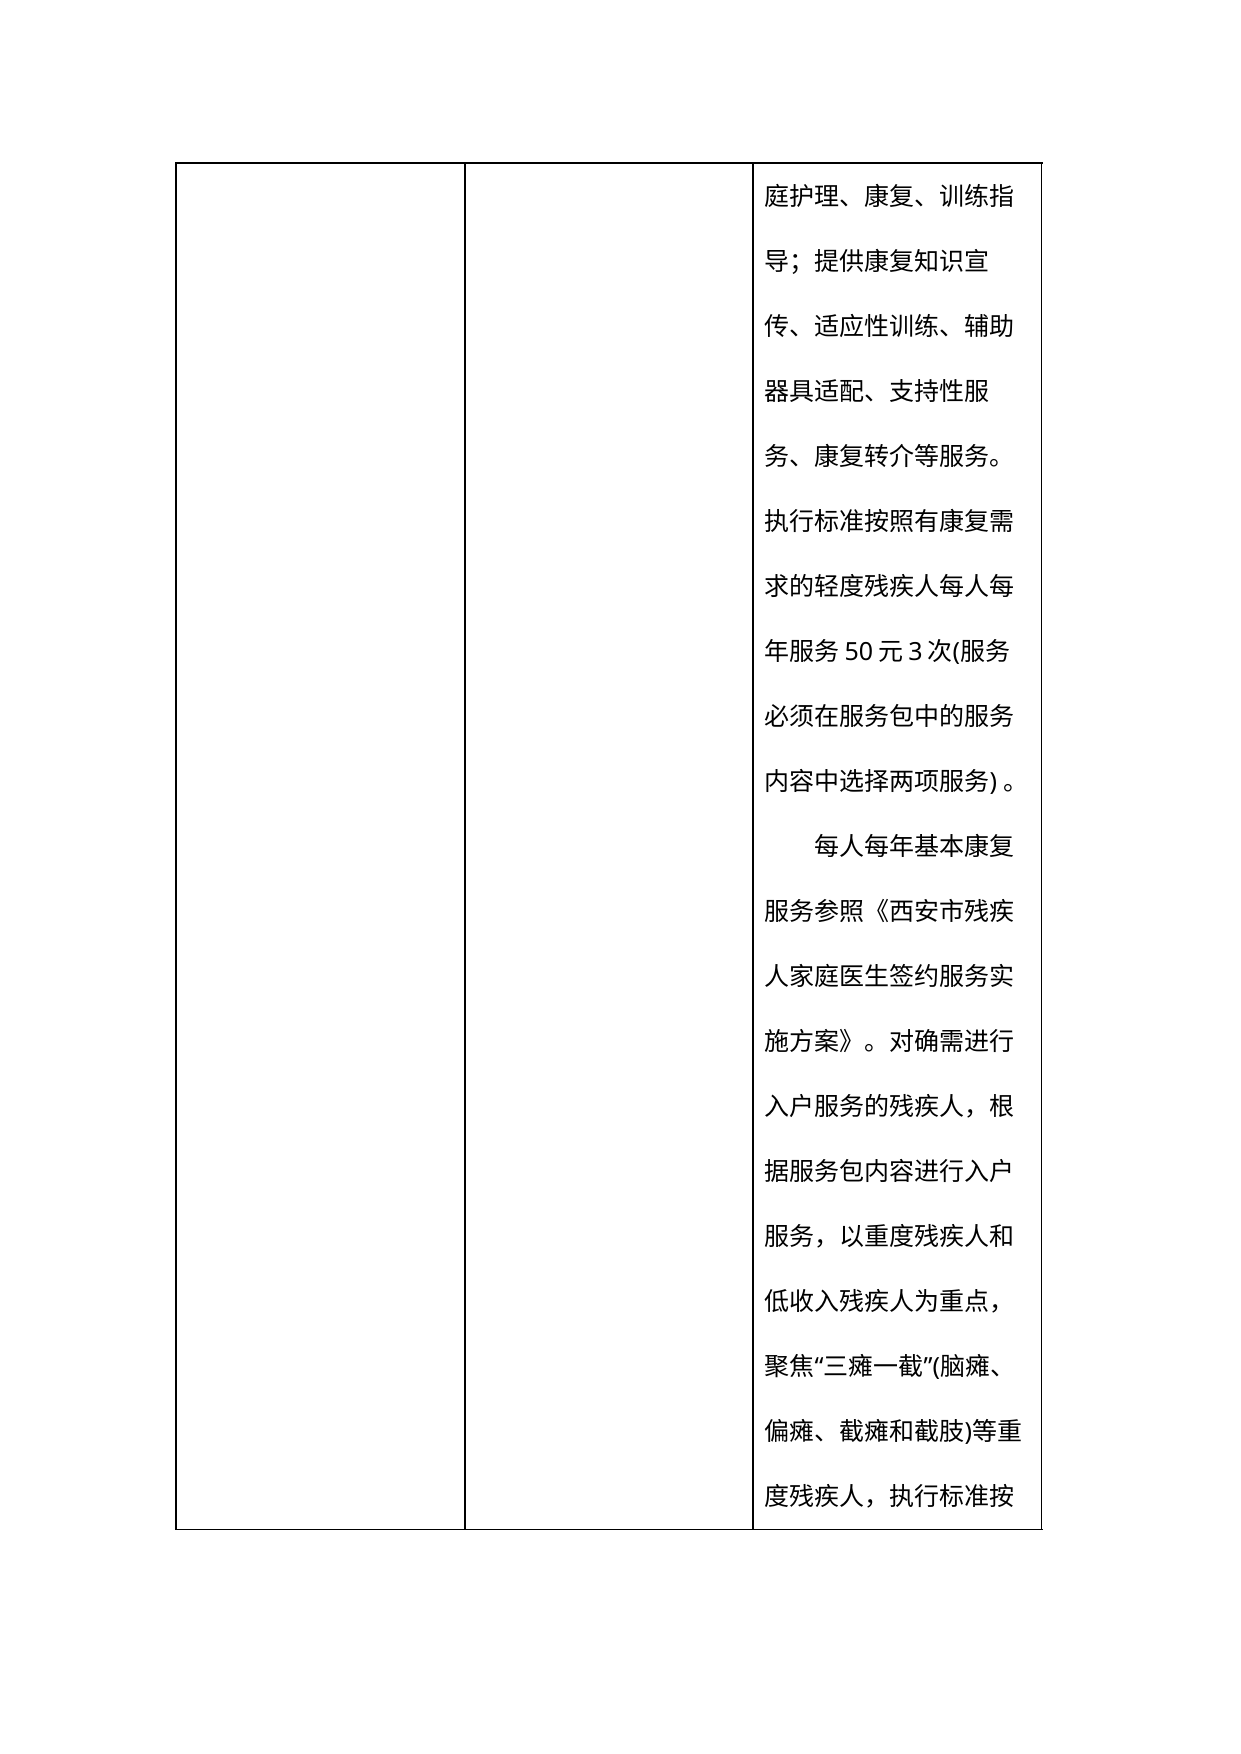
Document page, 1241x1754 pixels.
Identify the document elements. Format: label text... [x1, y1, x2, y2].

table_cell [466, 164, 752, 1528]
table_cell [754, 164, 1041, 1528]
table_cell 1 [177, 164, 464, 1528]
